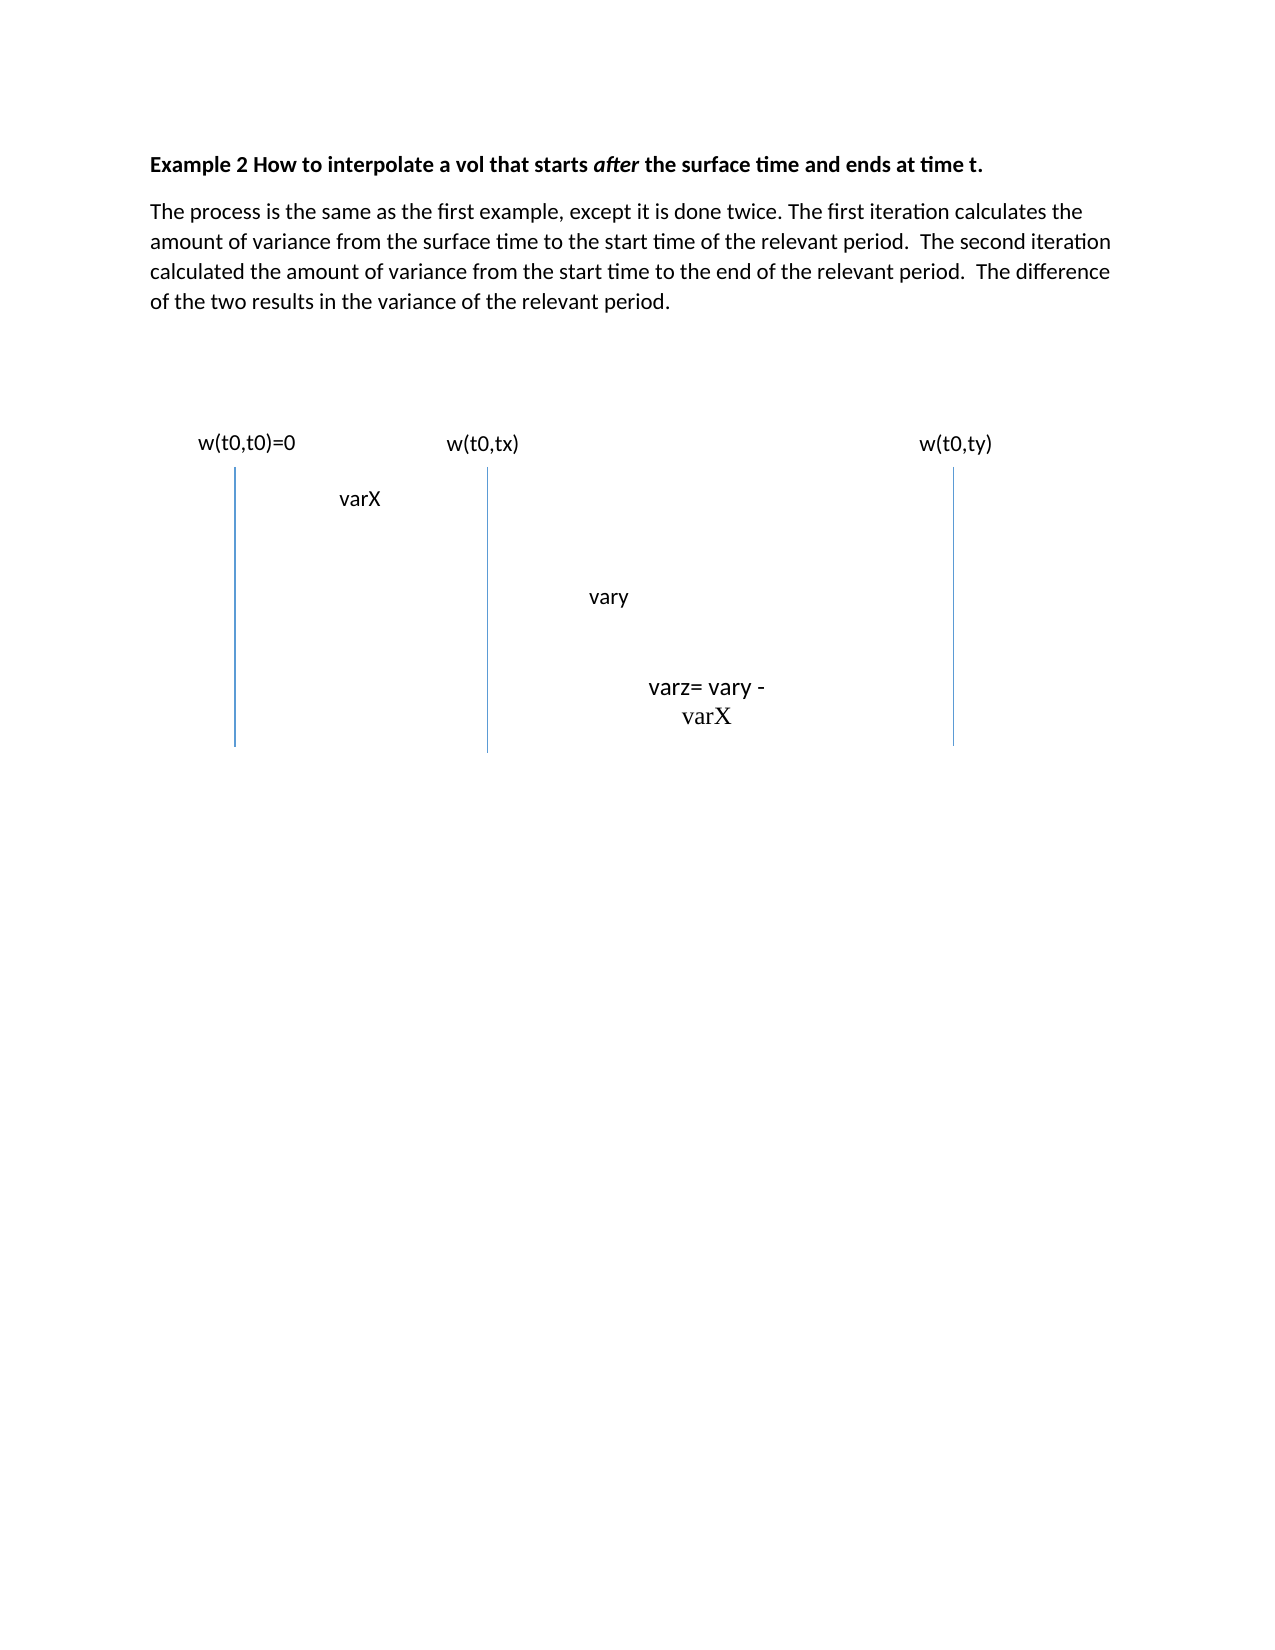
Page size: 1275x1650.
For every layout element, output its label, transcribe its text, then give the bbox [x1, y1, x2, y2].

text The process is the same as the first example, except it is done twice. The first iteration calculates the amount of variance from the surface time to the start time of the relevant period. The second iteration calculated the amount of variance from the start time to the end of the relevant period. The difference of the two results in the variance of the relevant period. [150, 197, 1125, 316]
text Example 2 How to interpolate a vol that starts after the surface time and ends at time t. [150, 150, 1125, 178]
